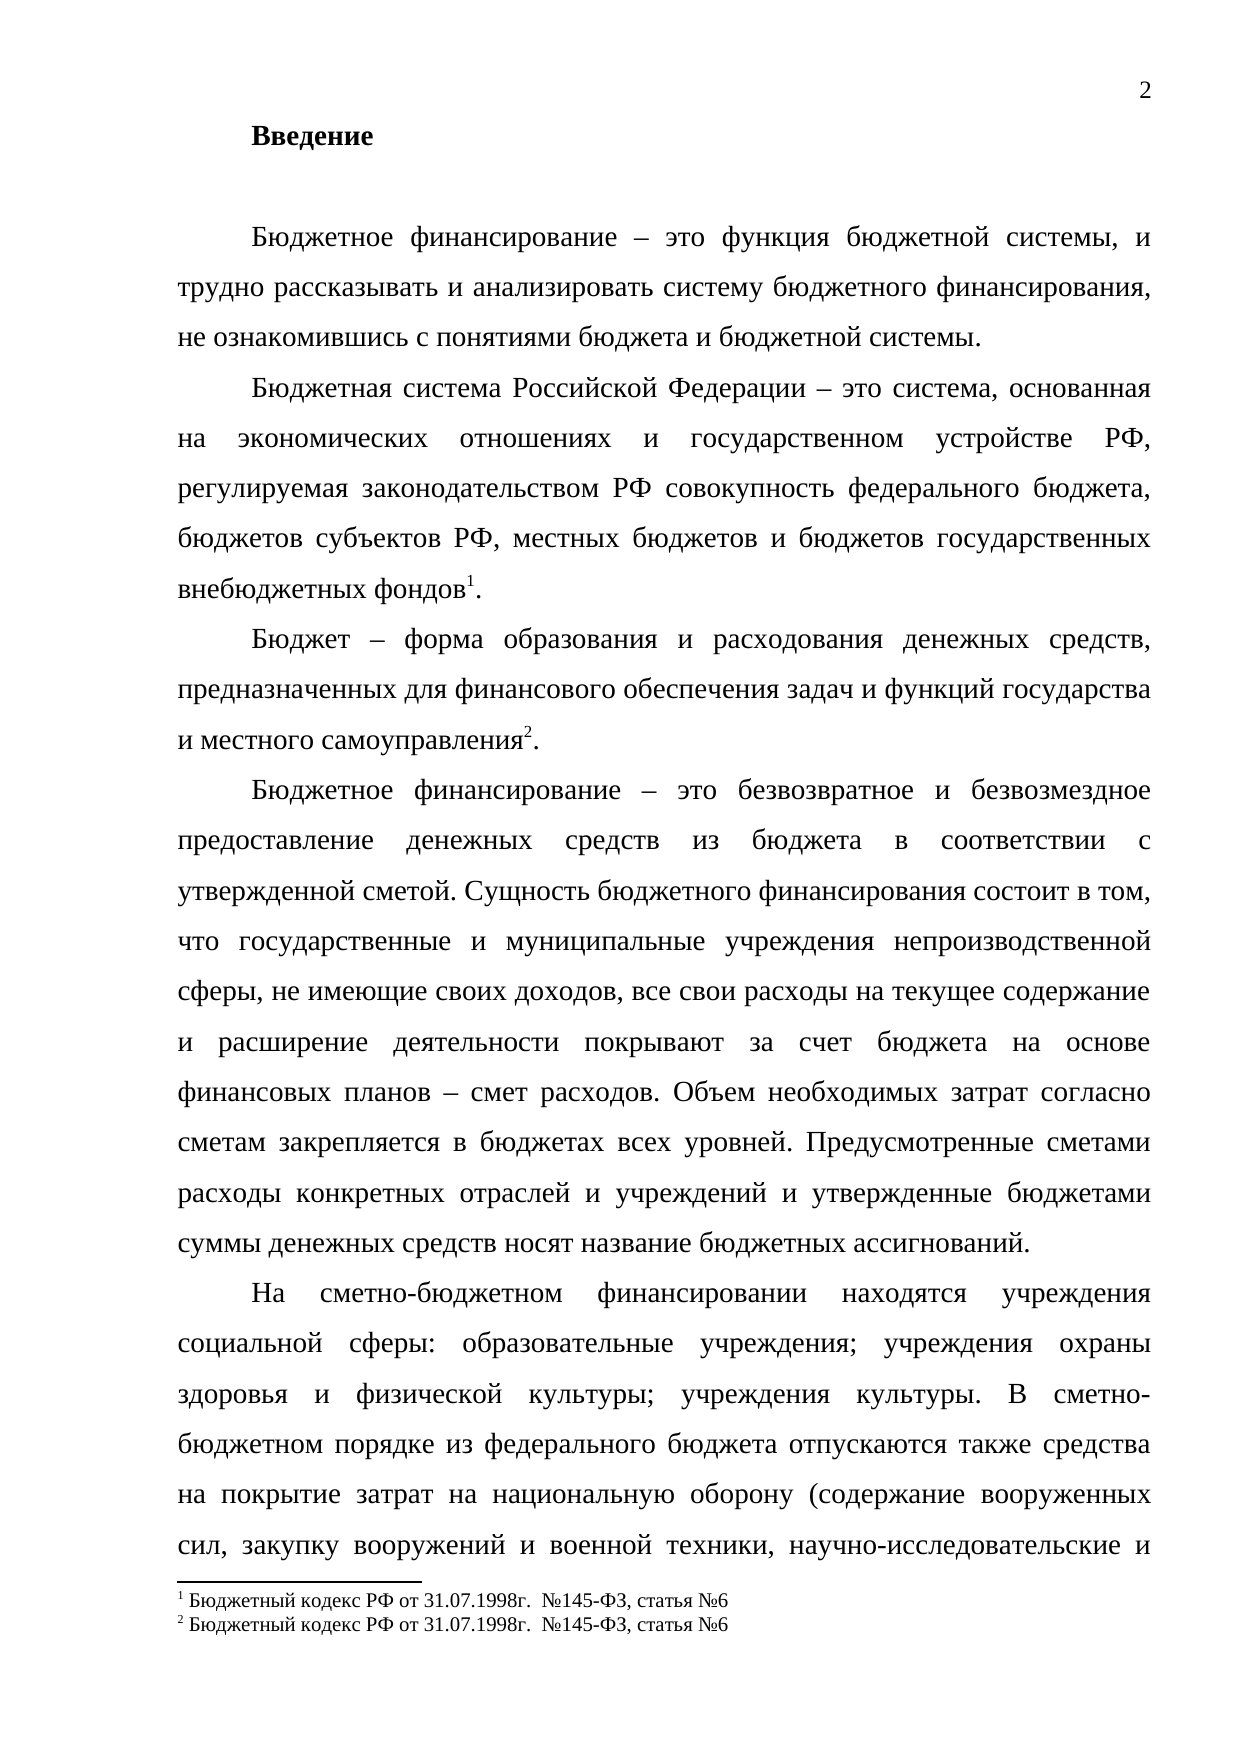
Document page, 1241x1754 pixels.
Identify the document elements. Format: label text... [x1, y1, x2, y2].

text Бюджетное финансирование – это безвозвратное и безвозмездное предоставление денежных средств из бюджета в соответствии с утвержденной сметой. Сущность бюджетного финансирования состоит в том, что государственные и муниципальные учреждения непроизводственной сферы, не имеющие своих доходов, все свои расходы на текущее содержание и расширение деятельности покрывают за счет бюджета на основе финансовых планов – смет расходов. Объем необходимых затрат согласно сметам закрепляется в бюджетах всех уровней. Предусмотренные сметами расходы конкретных отраслей и учреждений и утвержденные бюджетами суммы денежных средств носят название бюджетных ассигнований. [177, 772, 1152, 1258]
text Введение [177, 118, 1152, 152]
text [177, 1275, 1152, 1560]
text Бюджет – форма образования и расходования денежных средств, предназначенных для финансового обеспечения задач и функций государства и местного самоуправления. [177, 621, 1152, 755]
text Бюджетная система Российской Федерации – это система, основанная на экономических отношениях и государственном устройстве РФ, регулируемая законодательством РФ совокупность федерального бюджета, бюджетов субъектов РФ, местных бюджетов и бюджетов государственных внебюджетных фондов. [177, 370, 1152, 604]
text Бюджетное финансирование – это функция бюджетной системы, и трудно рассказывать и анализировать систему бюджетного финансирования, не ознакомившись с понятиями бюджета и бюджетной системы. [177, 219, 1152, 353]
